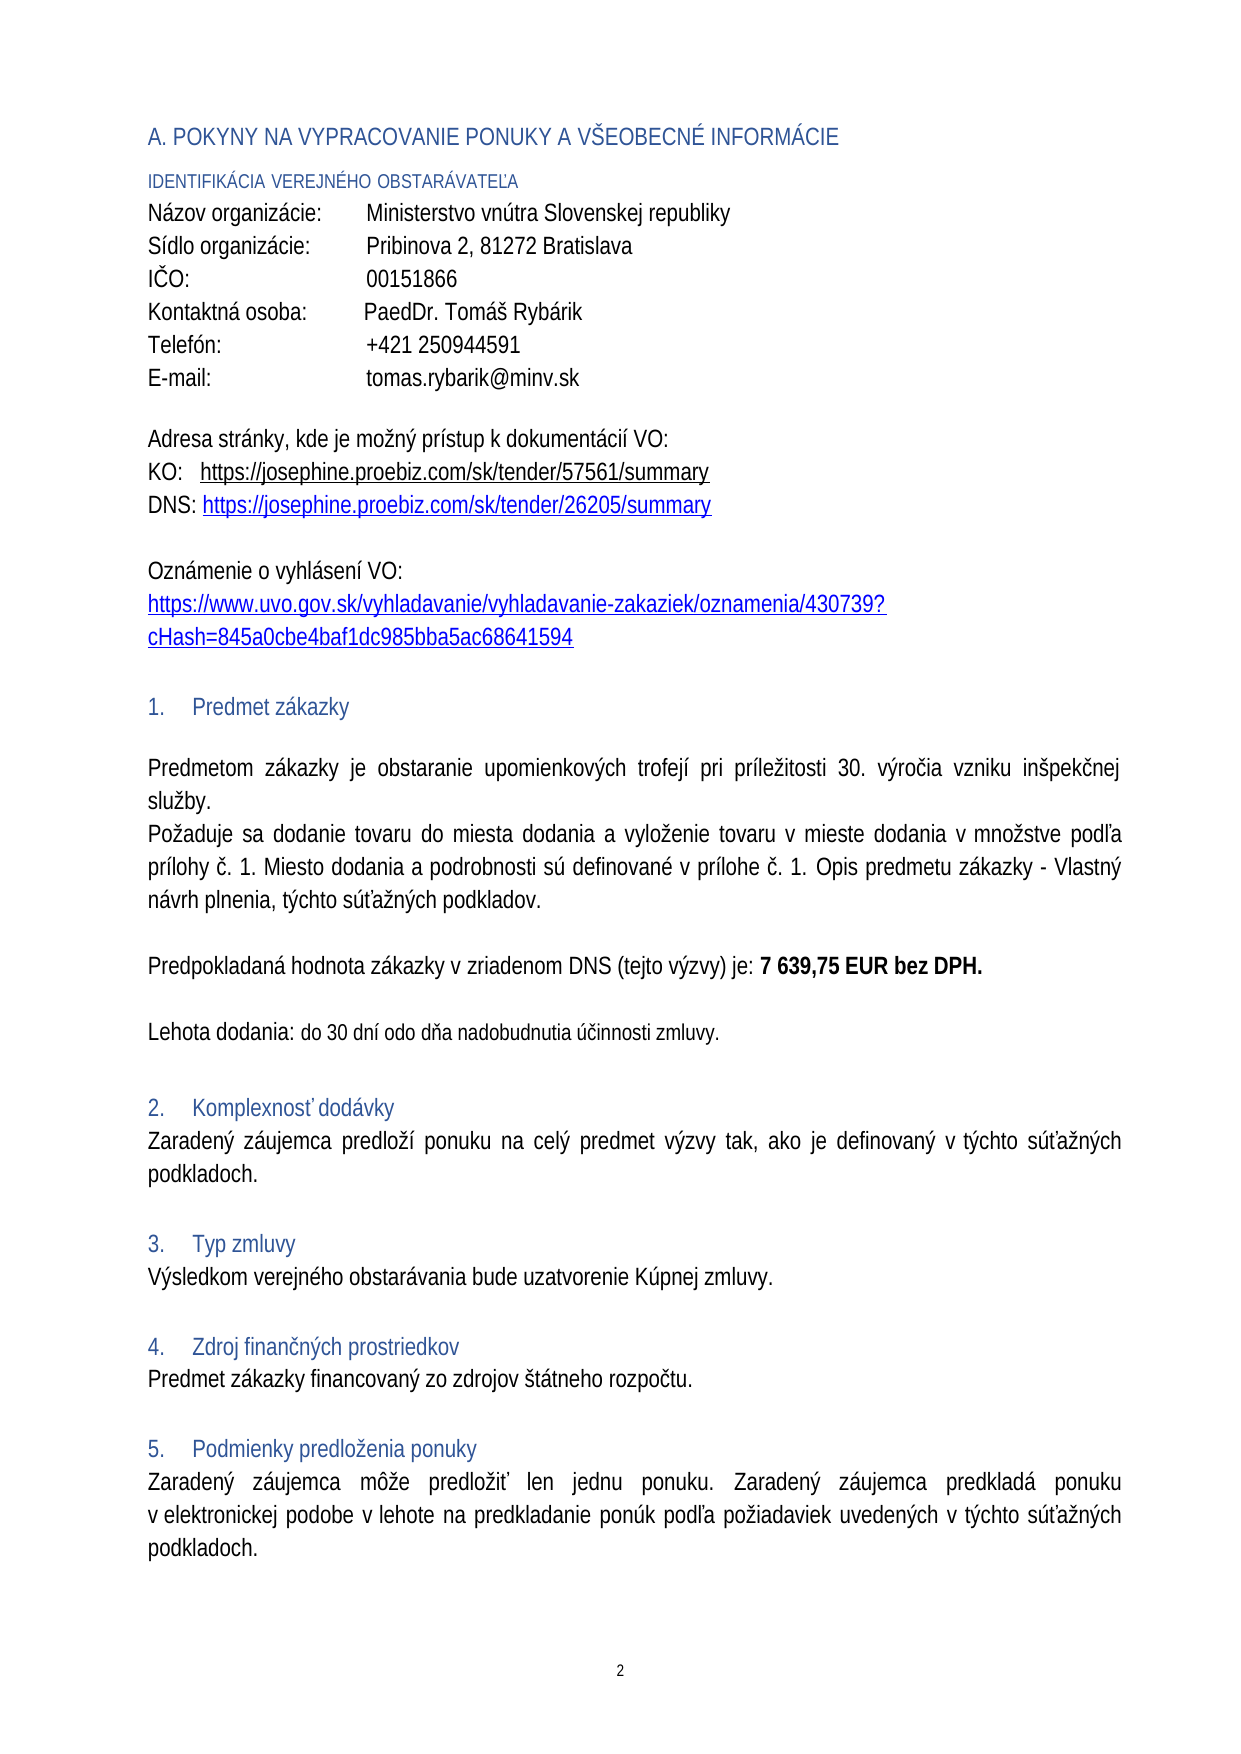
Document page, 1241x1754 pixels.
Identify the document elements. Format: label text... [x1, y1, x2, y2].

text Názov organizácie: Ministerstvo vnútra Slovenskej republiky [148, 198, 1122, 227]
text Lehota dodania: do 30 dní odo dňa nadobudnutia účinnosti zmluvy. [148, 1017, 1122, 1045]
text Výsledkom verejného obstarávania bude uzatvorenie Kúpnej zmluvy. [148, 1262, 1122, 1290]
text Kontaktná osoba: PaedDr. Tomáš Rybárik [148, 297, 1122, 325]
text KO: https://josephine.proebiz.com/sk/tender/57561/summary [148, 457, 1122, 486]
text Zaradený záujemca môže predložiť len jednu ponuku. Zaradený záujemca predkladá ponuku v elektronickej podobe v lehote na predkladanie ponúk podľa požiadaviek uvedených v týchto súťažných podkladoch. [148, 1467, 1122, 1562]
text identifikácia verejného obstarávateľa [148, 165, 1122, 194]
text E-mail: tomas.rybarik@minv.sk [148, 363, 1122, 391]
text Telefón: +421 250944591 [148, 330, 1122, 358]
text Oznámenie o vyhlásení VO: [148, 556, 1122, 584]
text Zaradený záujemca predloží ponuku na celý predmet výzvy tak, ako je definovaný v týchto súťažných podkladoch. [148, 1126, 1122, 1187]
subtitle Podmienky predloženia ponuky [148, 1434, 1122, 1463]
text Adresa stránky, kde je možný prístup k dokumentácií VO: [148, 424, 1122, 453]
subtitle Typ zmluvy [148, 1229, 1122, 1257]
subtitle Zdroj finančných prostriedkov [148, 1332, 1122, 1360]
subtitle Predmet zákazky [148, 692, 1122, 720]
text Požaduje sa dodanie tovaru do miesta dodania a vyloženie tovaru v mieste dodania v množstve podľa prílohy č. 1. Miesto dodania a podrobnosti sú definované v prílohe č. 1. Opis predmetu zákazky - Vlastný návrh plnenia, týchto súťažných podkladov. [148, 819, 1122, 913]
text https://www.uvo.gov.sk/vyhladavanie/vyhladavanie-zakaziek/oznamenia/430739?cHash=845a0cbe4baf1dc985bba5ac68641594 [148, 589, 1122, 650]
text Sídlo organizácie: Pribinova 2, 81272 Bratislava [148, 231, 1122, 259]
text Predmet zákazky financovaný zo zdrojov štátneho rozpočtu. [148, 1364, 1120, 1393]
text Predmetom zákazky je obstaranie upomienkových trofejí pri príležitosti 30. výročia vzniku inšpekčnej služby. [148, 753, 1122, 815]
text IČO: 00151866 [148, 264, 1122, 292]
text A. POKYNY NA VYPRACOVANIE PONUKY A VŠEOBECNÉ INFORMÁCIE [148, 122, 1122, 150]
text Predpokladaná hodnota zákazky v zriadenom DNS (tejto výzvy) je: 7 639,75 EUR bez DPH. [148, 951, 1122, 979]
subtitle Komplexnosť dodávky [148, 1093, 1122, 1121]
text DNS: https://josephine.proebiz.com/sk/tender/26205/summary [148, 490, 1122, 519]
